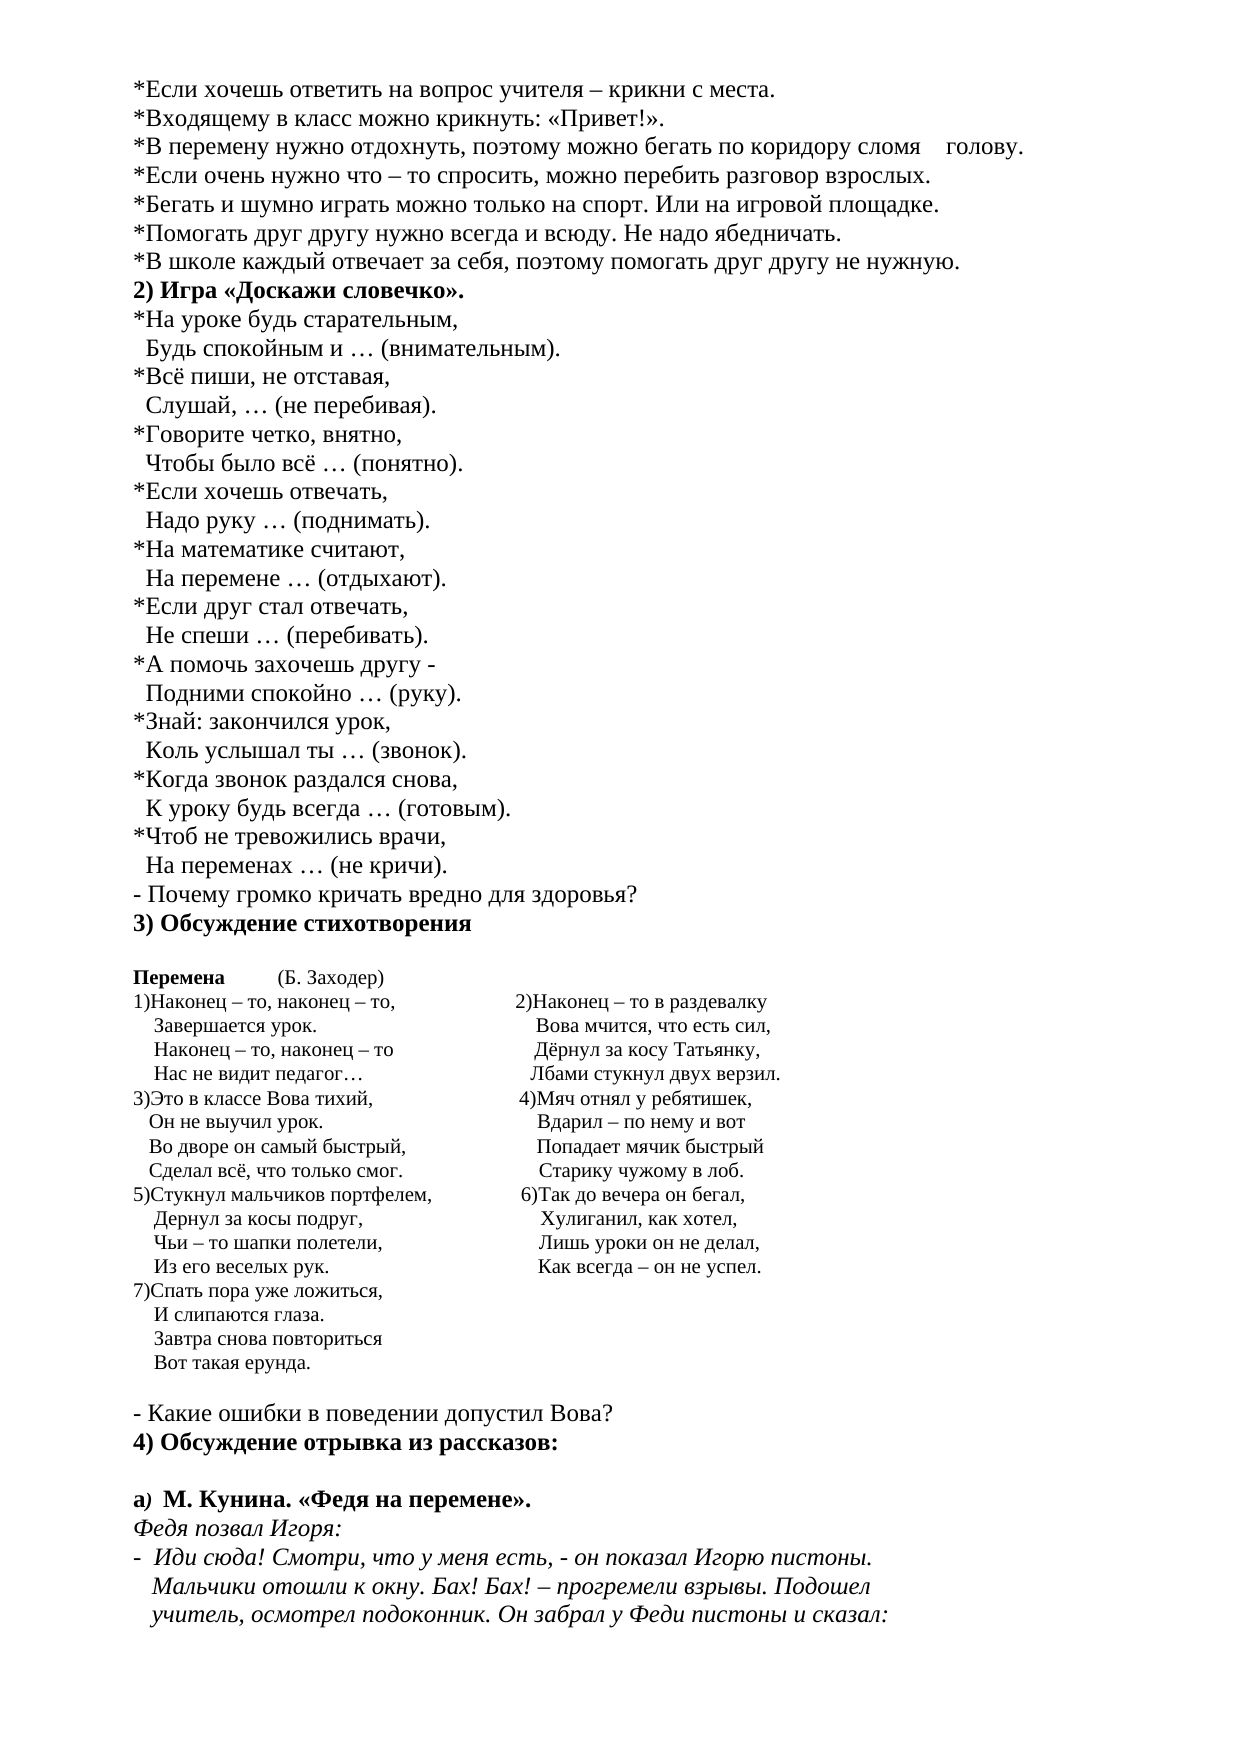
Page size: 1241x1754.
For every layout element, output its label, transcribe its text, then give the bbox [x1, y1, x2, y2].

text Федя позвал Игоря: [133, 1513, 1181, 1542]
text *В перемену нужно отдохнуть, поэтому можно бегать по коридору сломя голову. [133, 131, 1181, 160]
text - Какие ошибки в поведении допустил Вова? [133, 1398, 1181, 1427]
text учитель, осмотрел подоконник. Он забрал у Феди пистоны и сказал: [133, 1599, 1181, 1628]
text На переменах … (не кричи). [133, 850, 1181, 879]
text *На уроке будь старательным, [133, 304, 1181, 333]
text Наконец – то, наконец – то Дёрнул за косу Татьянку, [133, 1037, 1181, 1061]
text *Бегать и шумно играть можно только на спорт. Или на игровой площадке. [133, 189, 1181, 218]
text Из его веселых рук. Как всегда – он не успел. [133, 1254, 1181, 1278]
text Вот такая ерунда. [133, 1350, 1181, 1374]
text Чьи – то шапки полетели, Лишь уроки он не делал, [133, 1230, 1181, 1254]
text *Говорите четко, внятно, [133, 419, 1181, 448]
text Дернул за косы подруг, Хулиганил, как хотел, [133, 1206, 1181, 1230]
text а) М. Кунина. «Федя на перемене». [133, 1484, 1181, 1513]
text *Если хочешь отвечать, [133, 476, 1181, 505]
text *Знай: закончился урок, [133, 706, 1181, 735]
text И слипаются глаза. [133, 1302, 1181, 1326]
text - Иди сюда! Смотри, что у меня есть, - он показал Игорю пистоны. [133, 1542, 1181, 1571]
text 1)Наконец – то, наконец – то, 2)Наконец – то в раздевалку [133, 989, 1181, 1013]
text Сделал всё, что только смог. Старику чужому в лоб. [133, 1158, 1181, 1182]
text Не спеши … (перебивать). [133, 620, 1181, 649]
text *Помогать друг другу нужно всегда и всюду. Не надо ябедничать. [133, 218, 1181, 246]
text *На математике считают, [133, 534, 1181, 563]
text Коль услышал ты … (звонок). [133, 735, 1181, 764]
text *Чтоб не тревожились врачи, [133, 821, 1181, 850]
text *Когда звонок раздался снова, [133, 764, 1181, 793]
text На перемене … (отдыхают). [133, 563, 1181, 591]
text 3)Это в классе Вова тихий, 4)Мяч отнял у ребятишек, [133, 1085, 1181, 1109]
text К уроку будь всегда … (готовым). [133, 793, 1181, 821]
text Чтобы было всё … (понятно). [133, 448, 1181, 476]
text *Всё пиши, не отставая, [133, 361, 1181, 390]
text Перемена (Б. Заходер) [133, 965, 1181, 989]
text Слушай, … (не перебивая). [133, 390, 1181, 419]
text 3) Обсуждение стихотворения [133, 908, 1181, 936]
text Завтра снова повториться [133, 1326, 1181, 1350]
text 4) Обсуждение отрывка из рассказов: [133, 1427, 1181, 1456]
text Будь спокойным и … (внимательным). [133, 333, 1181, 361]
text Нас не видит педагог… Лбами стукнул двух верзил. [133, 1061, 1181, 1085]
text - Почему громко кричать вредно для здоровья? [133, 879, 1181, 908]
text *Если хочешь ответить на вопрос учителя – крикни с места. [133, 74, 1181, 103]
text Подними спокойно … (руку). [133, 678, 1181, 706]
text Он не выучил урок. Вдарил – по нему и вот [133, 1109, 1181, 1133]
text *Если друг стал отвечать, [133, 591, 1181, 620]
text Во дворе он самый быстрый, Попадает мячик быстрый [133, 1133, 1181, 1158]
text *А помочь захочешь другу - [133, 649, 1181, 678]
text *Входящему в класс можно крикнуть: «Привет!». [133, 103, 1181, 131]
text Завершается урок. Вова мчится, что есть сил, [133, 1013, 1181, 1037]
text 7)Спать пора уже ложиться, [133, 1278, 1181, 1302]
text 5)Стукнул мальчиков портфелем, 6)Так до вечера он бегал, [133, 1182, 1181, 1206]
text 2) Игра «Доскажи словечко». [133, 275, 1181, 304]
text Мальчики отошли к окну. Бах! Бах! – прогремели взрывы. Подошел [133, 1571, 1181, 1599]
text *Если очень нужно что – то спросить, можно перебить разговор взрослых. [133, 160, 1181, 189]
text Надо руку … (поднимать). [133, 505, 1181, 534]
text *В школе каждый отвечает за себя, поэтому помогать друг другу не нужную. [133, 246, 1181, 275]
